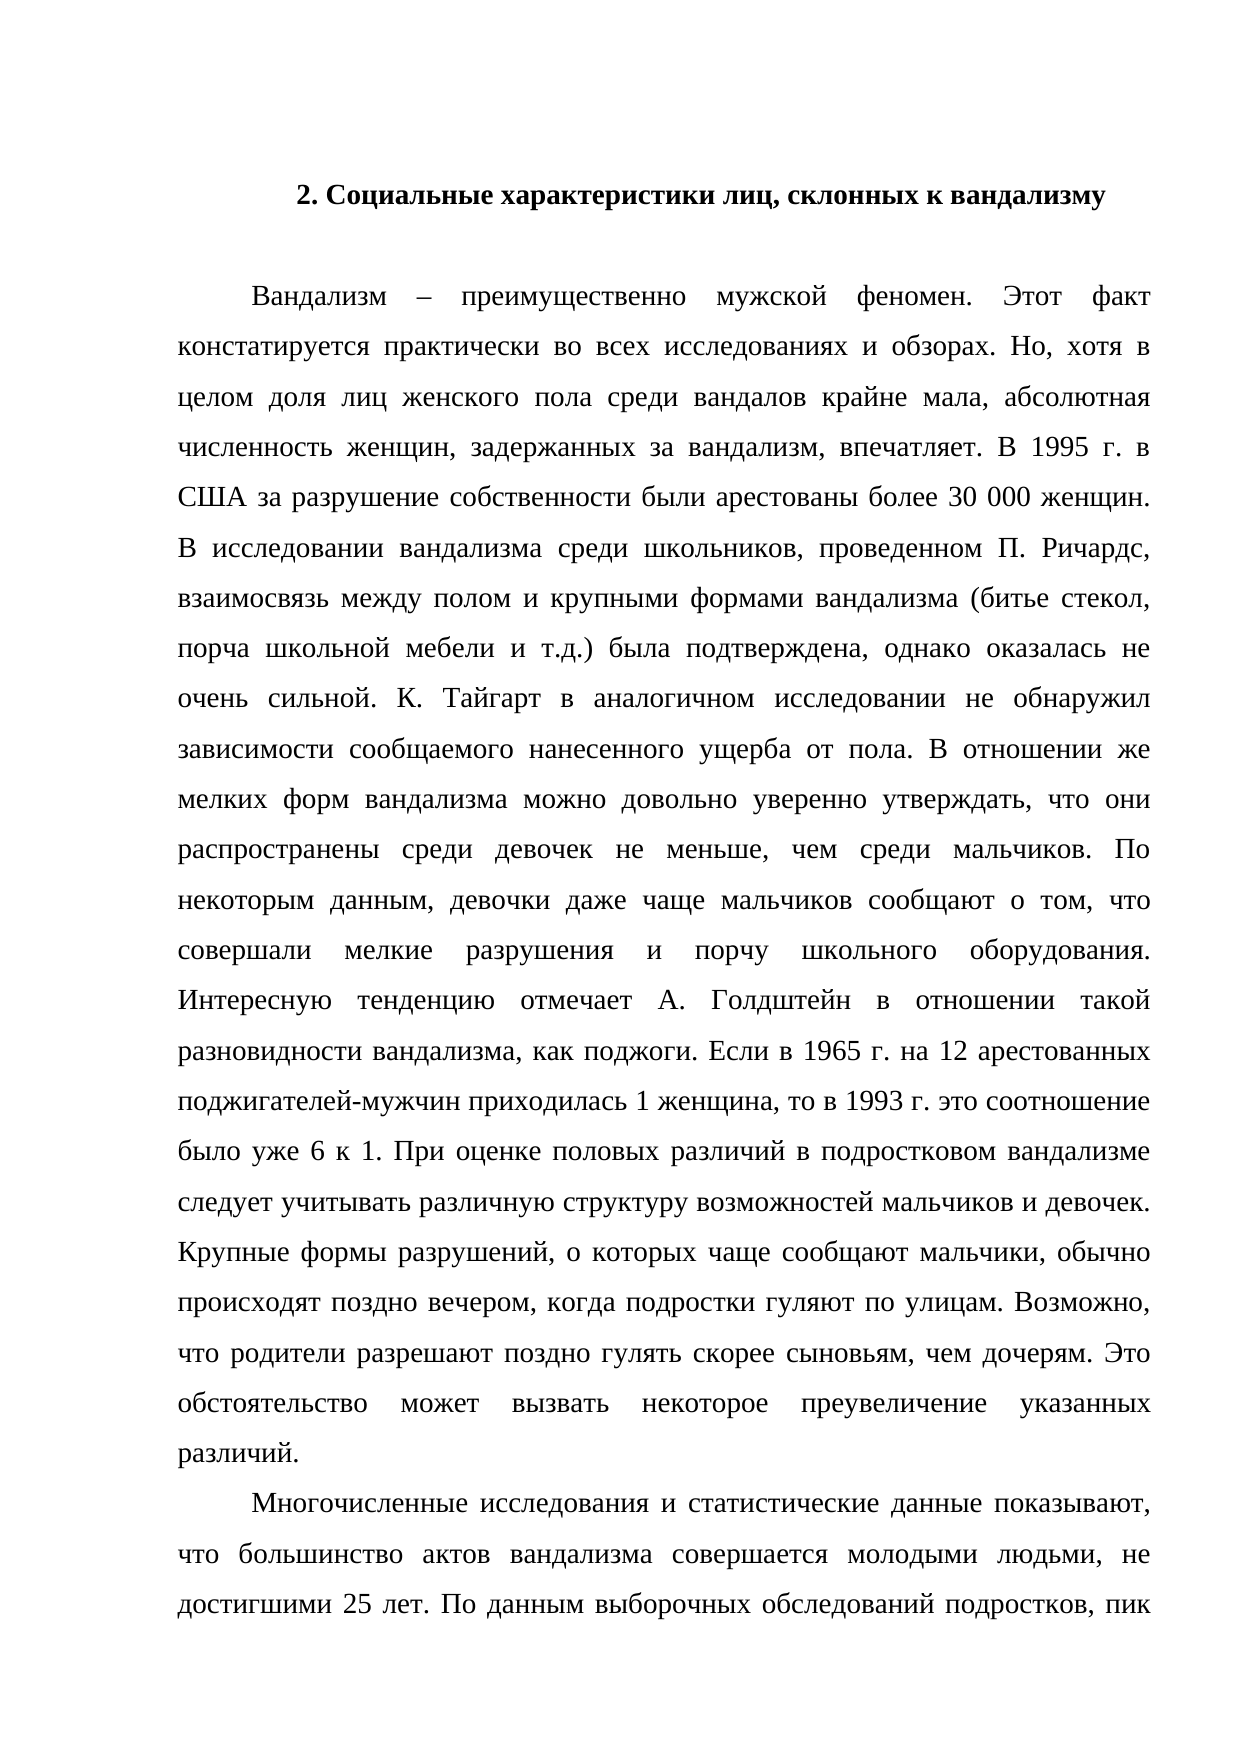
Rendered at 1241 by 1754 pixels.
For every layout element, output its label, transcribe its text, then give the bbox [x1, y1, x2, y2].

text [177, 1486, 1152, 1620]
text 2. Социальные характеристики лиц, склонных к вандализму [177, 177, 1152, 211]
text Вандализм – преимущественно мужской феномен. Этот факт констатируется практически во всех исследованиях и обзорах. Но, хотя в целом доля лиц женского пола среди вандалов крайне мала, абсолютная численность женщин, задержанных за вандализм, впечатляет. В 1995 г. в США за разрушение собственности были арестованы более 30 000 женщин. В исследовании вандализма среди школьников, проведенном П. Ричардс, взаимосвязь между полом и крупными формами вандализма (битье стекол, порча школьной мебели и т.д.) была подтверждена, однако оказалась не очень сильной. К. Тайгарт в аналогичном исследовании не обнаружил зависимости сообщаемого нанесенного ущерба от пола. В отношении же мелких форм вандализма можно довольно уверенно утверждать, что они распространены среди девочек не меньше, чем среди мальчиков. По некоторым данным, девочки даже чаще мальчиков сообщают о том, что совершали мелкие разрушения и порчу школьного оборудования. Интересную тенденцию отмечает А. Голдштейн в отношении такой разновидности вандализма, как поджоги. Если в 1965 г. на 12 арестованных поджигателей-мужчин приходилась 1 женщина, то в 1993 г. это соотношение было уже 6 к 1. При оценке половых различий в подростковом вандализме следует учитывать различную структуру возможностей мальчиков и девочек. Крупные формы разрушений, о которых чаще сообщают мальчики, обычно происходят поздно вечером, когда подростки гуляют по улицам. Возможно, что родители разрешают поздно гулять скорее сыновьям, чем дочерям. Это обстоятельство может вызвать некоторое преувеличение указанных различий. [177, 278, 1152, 1469]
